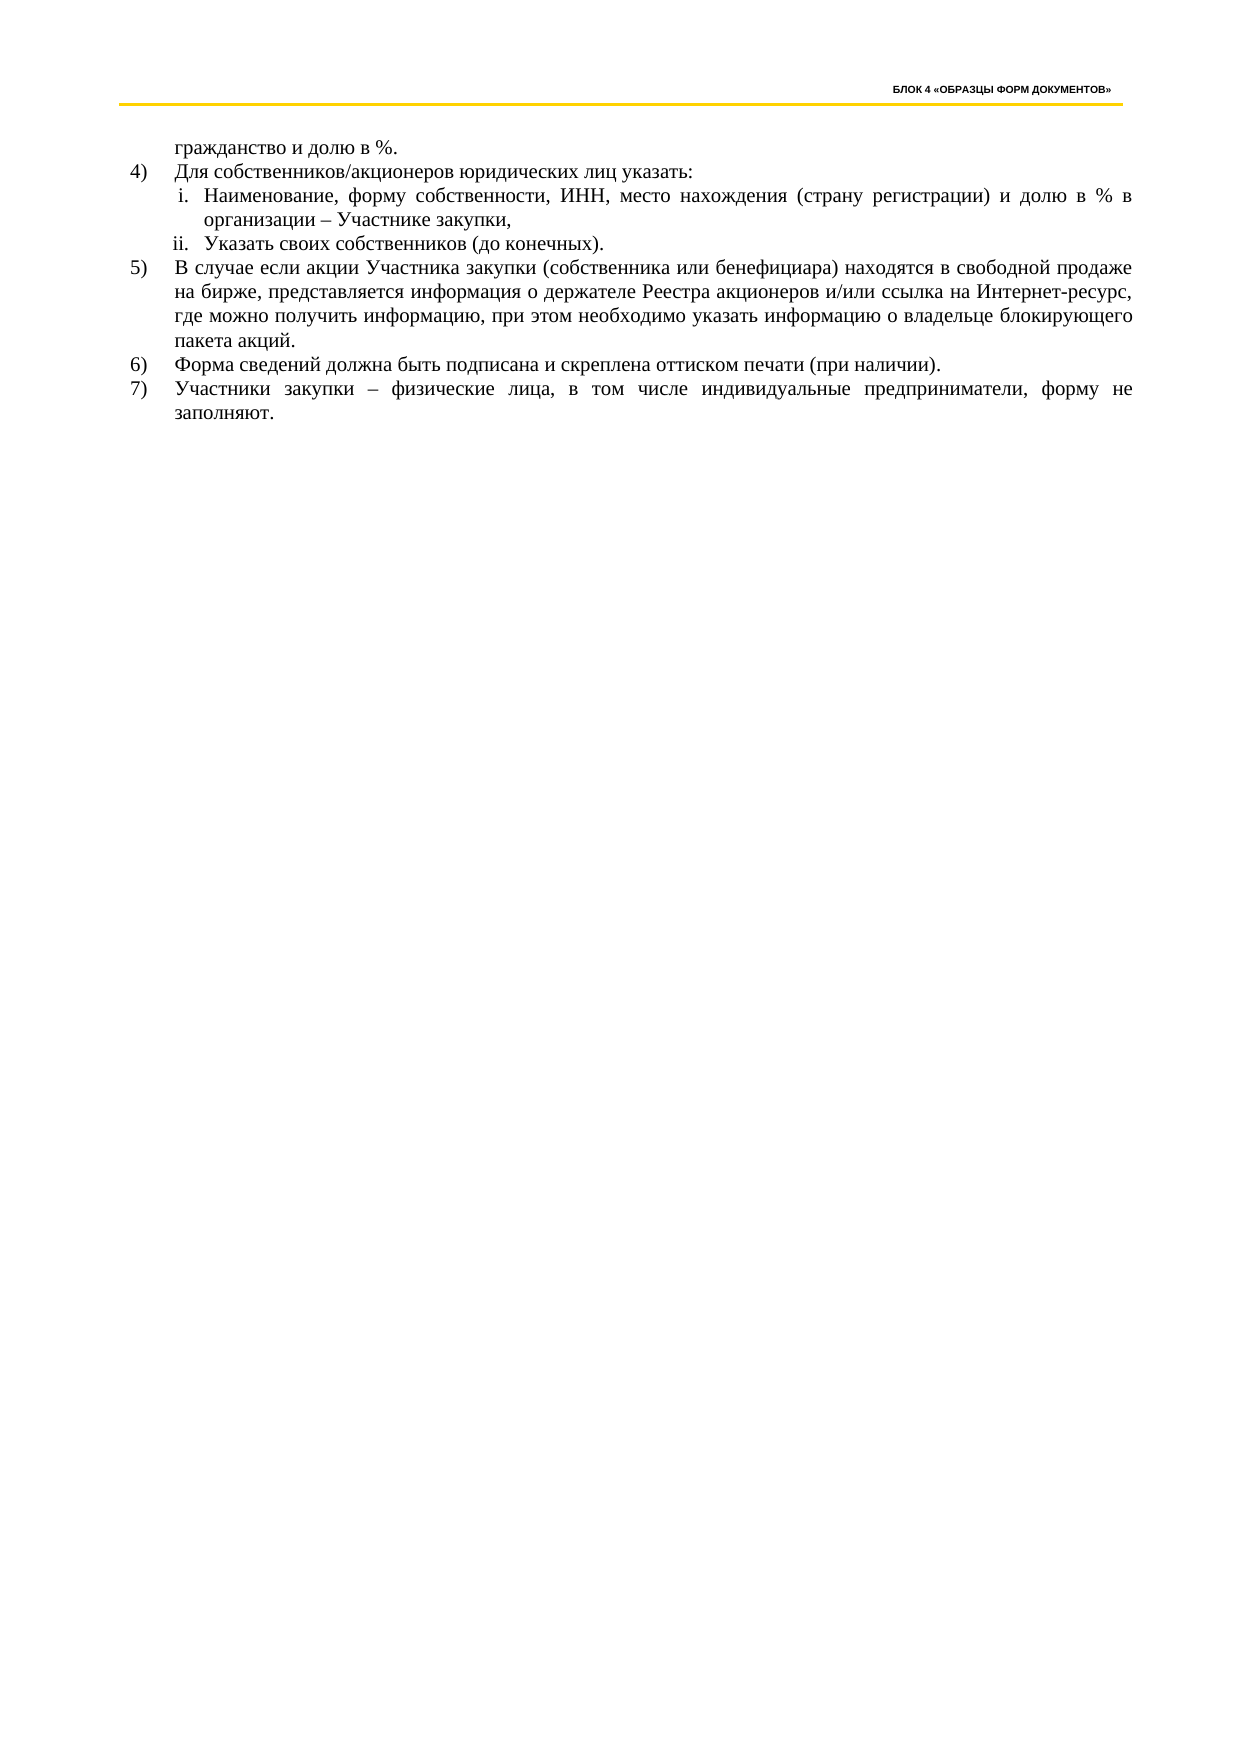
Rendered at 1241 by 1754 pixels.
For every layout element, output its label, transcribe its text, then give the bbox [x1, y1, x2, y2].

list В случае если акции Участника закупки (собственника или бенефициара) находятся в свободной продаже на бирже, представляется информация о держателе Реестра акционеров и/или ссылка на Интернет-ресурс, где можно получить информацию, при этом необходимо указать информацию о владельце блокирующего пакета акций. [130, 255, 1134, 352]
list Форма сведений должна быть подписана и скреплена оттиском печати (при наличии). [130, 352, 1134, 376]
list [130, 135, 1134, 159]
list Указать своих собственников (до конечных). [189, 231, 1134, 255]
list Участники закупки – физические лица, в том числе индивидуальные предприниматели, форму не заполняют. [130, 376, 1134, 424]
list Наименование, форму собственности, ИНН, место нахождения (страну регистрации) и долю в % в организации – Участнике закупки, [189, 183, 1134, 231]
list Для собственников/акционеров юридических лиц указать: [130, 159, 1134, 183]
